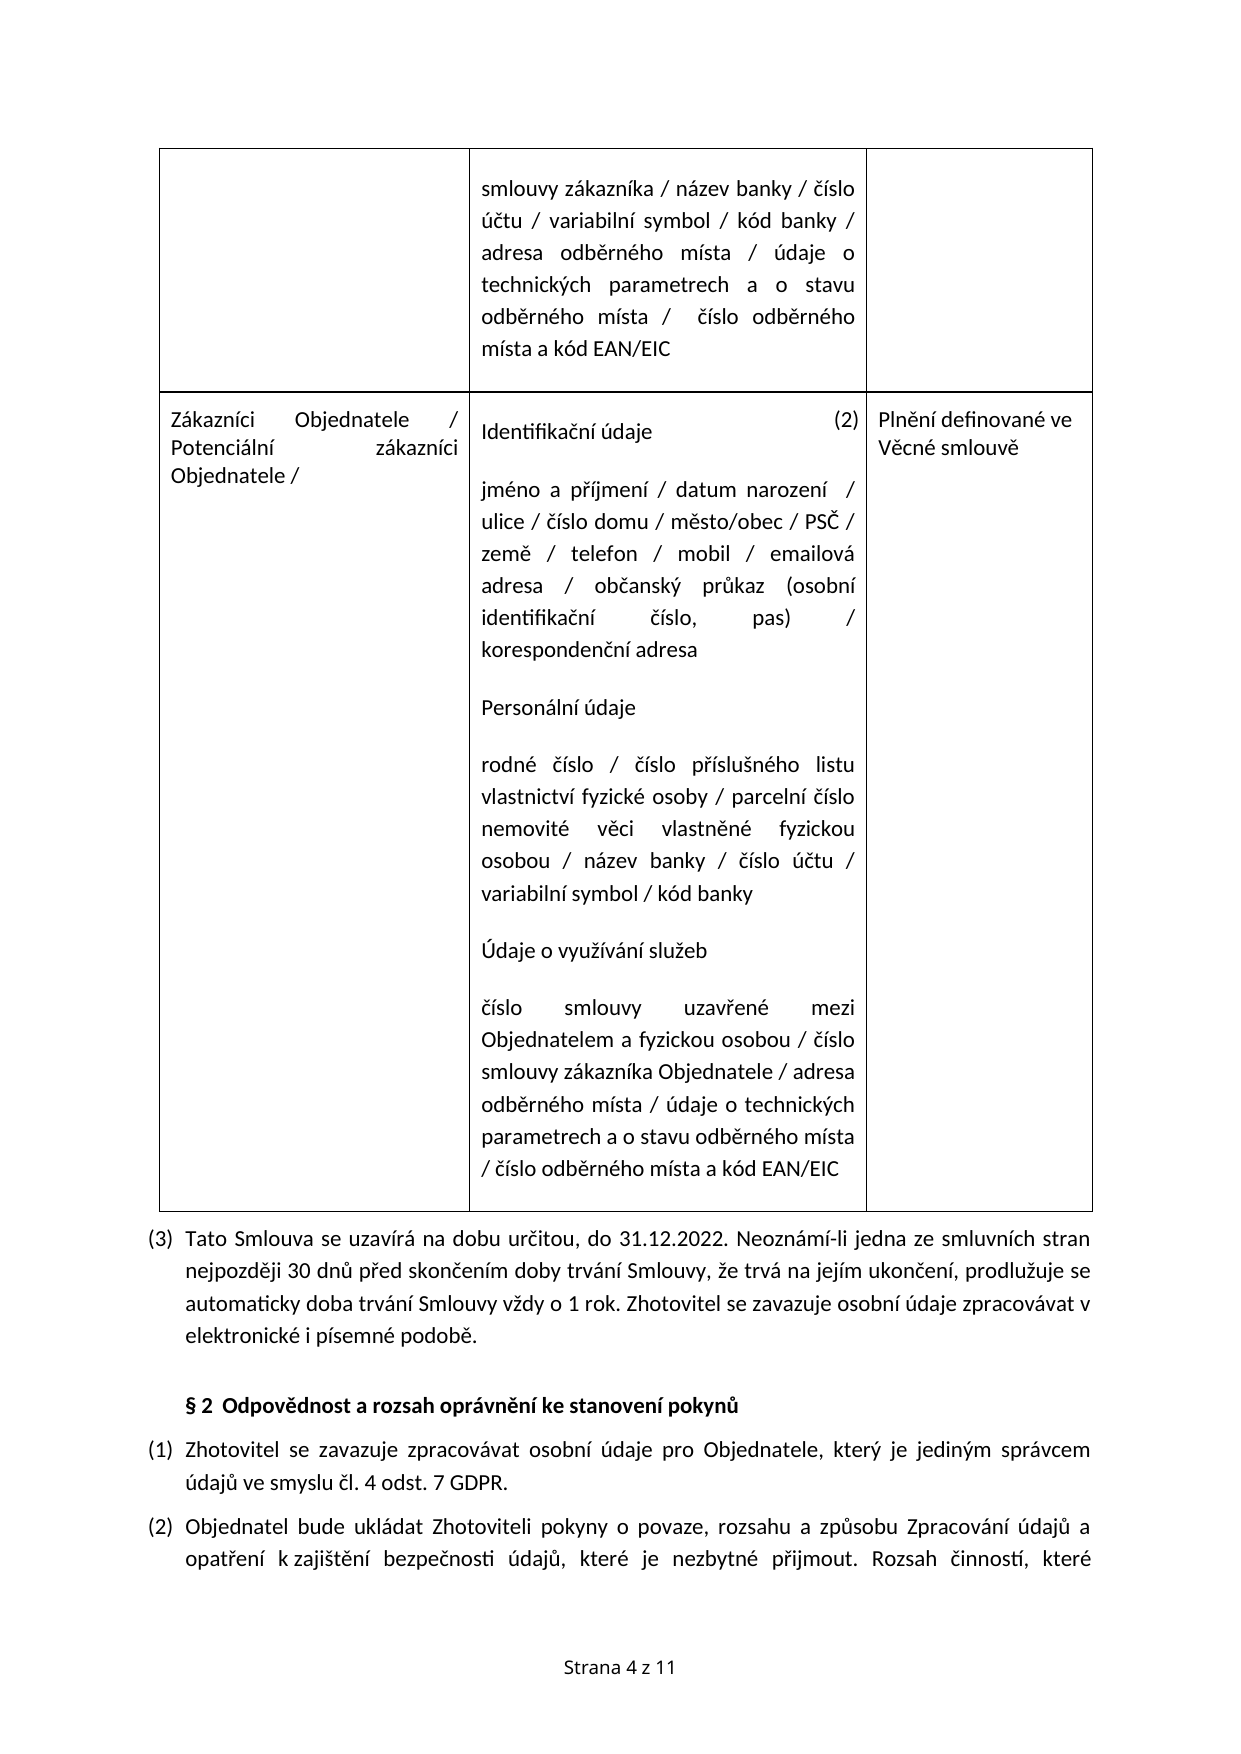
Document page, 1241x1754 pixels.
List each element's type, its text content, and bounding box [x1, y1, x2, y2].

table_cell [867, 149, 1092, 391]
table_cell Plnění definované ve Věcné smlouvě [867, 393, 1092, 1211]
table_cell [160, 149, 469, 391]
text Odpovědnost a rozsah oprávnění ke stanovení pokynů [185, 1391, 1093, 1419]
table_cell Identifikační údaje jméno a příjmení / datum narození / ulice / číslo domu / město/obec / PSČ / země / telefon / mobil / emailová adresa / občanský průkaz (osobní identifikační číslo, pas) / korespondenční adresa Personální údaje rodné číslo / číslo příslušného listu vlastnictví fyzické osoby / parcelní číslo nemovité věci vlastněné fyzickou osobou / název banky / číslo účtu / variabilní symbol / kód banky Údaje o využívání služeb číslo smlouvy uzavřené mezi Objednatelem a fyzickou osobou / číslo smlouvy zákazníka Objednatele / adresa odběrného místa / údaje o technických parametrech a o stavu odběrného místa / číslo odběrného místa a kód EAN/EIC [470, 393, 866, 1211]
list Zhotovitel se zavazuje zpracovávat osobní údaje pro Objednatele, který je jediným správcem údajů ve smyslu čl. 4 odst. 7 GDPR. [148, 1435, 1093, 1496]
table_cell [470, 149, 866, 391]
table_cell Zákazníci Objednatele / Potenciální zákazníci Objednatele / [160, 393, 469, 1211]
text Tato Smlouva se uzavírá na dobu určitou, do 31.12.2022. Neoznámí-li jedna ze smluvních stran nejpozději 30 dnů před skončením doby trvání Smlouvy, že trvá na jejím ukončení, prodlužuje se automaticky doba trvání Smlouvy vždy o 1 rok. Zhotovitel se zavazuje osobní údaje zpracovávat v elektronické i písemné podobě. [148, 1224, 1093, 1349]
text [148, 1512, 1093, 1572]
